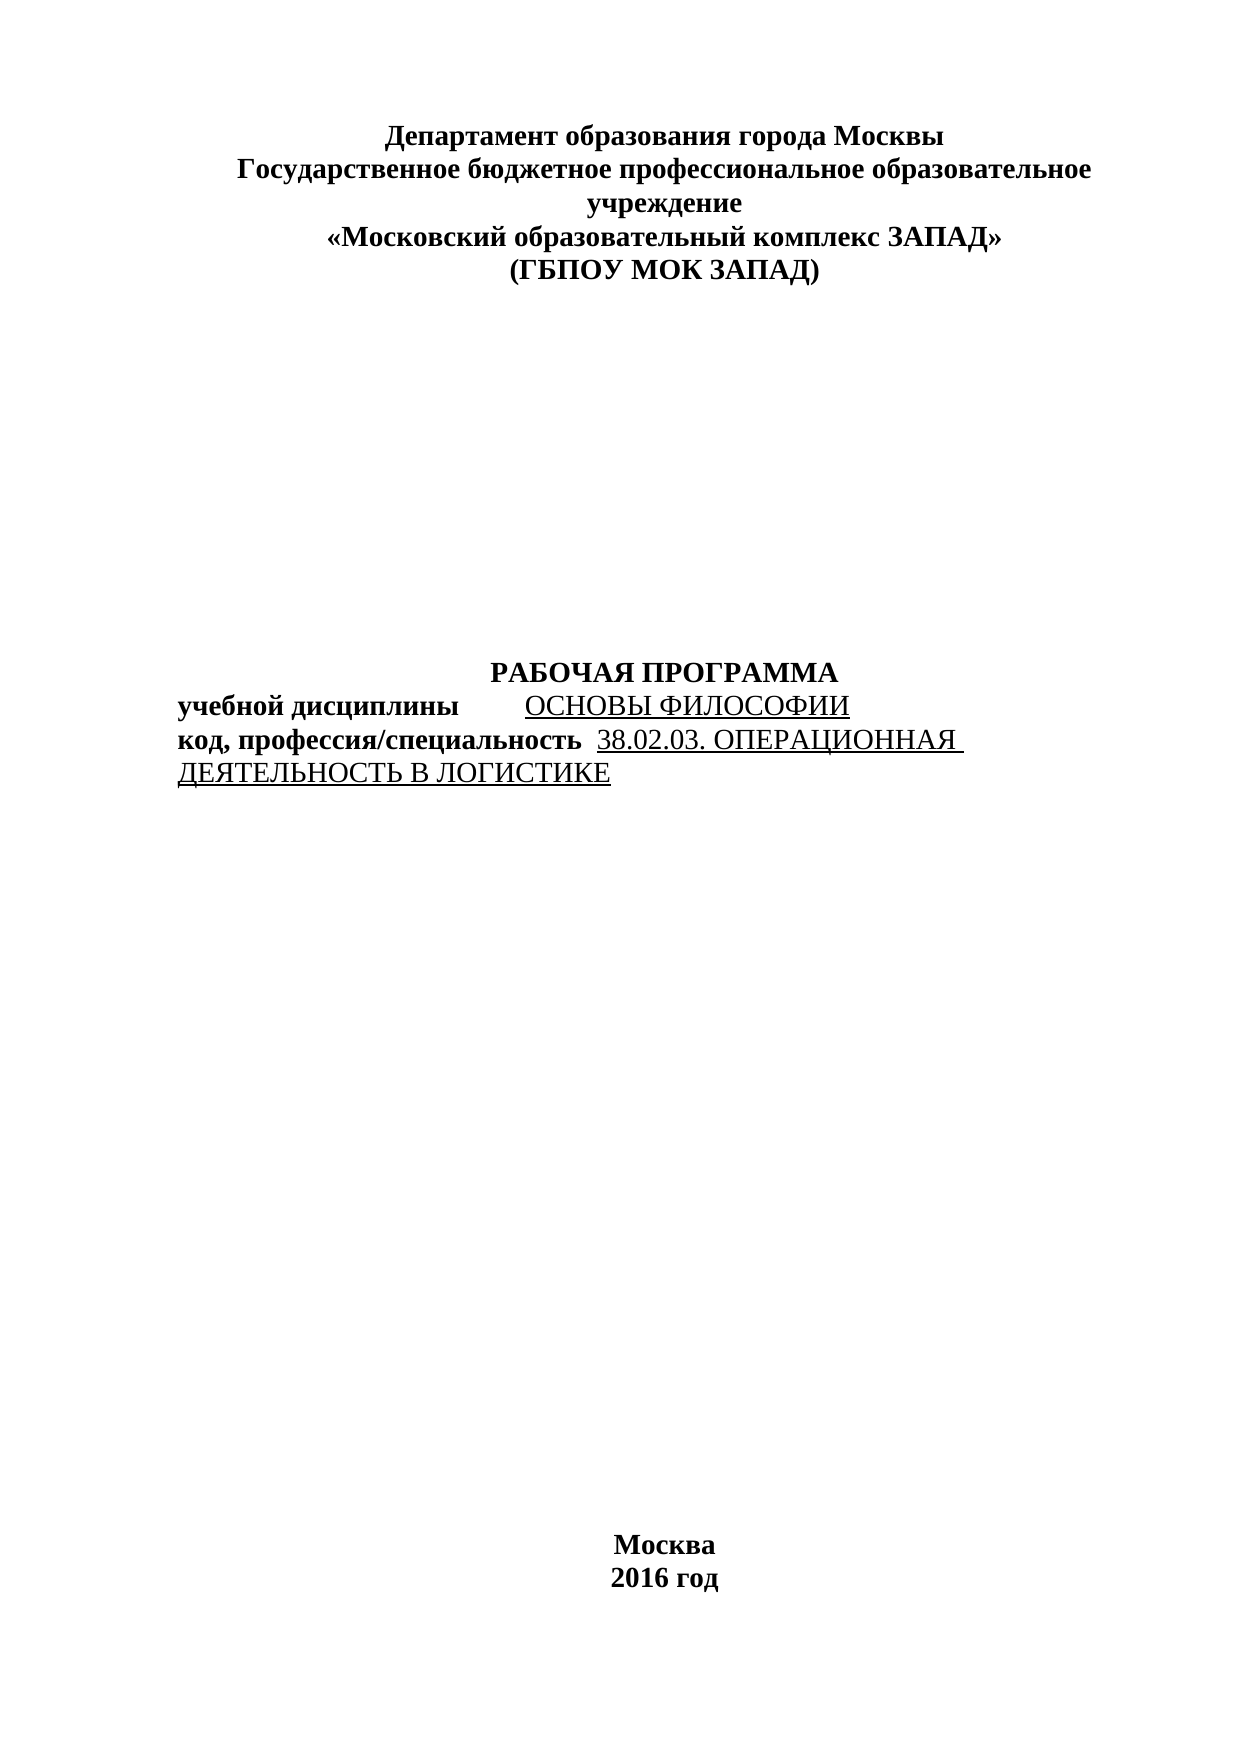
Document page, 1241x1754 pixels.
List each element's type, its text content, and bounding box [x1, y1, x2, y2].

text РАБОЧАЯ ПРОГРАММА [177, 655, 1152, 688]
text учебной дисциплины ОСНОВЫ ФИЛОСОФИИ [177, 688, 1152, 722]
text Москва [177, 1527, 1152, 1560]
text Департамент образования города Москвы [177, 118, 1152, 152]
text код, профессия/специальность 38.02.03. ОПЕРАЦИОННАЯ ДЕЯТЕЛЬНОСТЬ В ЛОГИСТИКЕ [177, 722, 1152, 789]
text «Московский образовательный комплекс ЗАПАД» [177, 219, 1152, 252]
text 2016 год [177, 1560, 1152, 1594]
text (ГБПОУ МОК ЗАПАД) [177, 252, 1152, 286]
text Государственное бюджетное профессиональное образовательное учреждение [177, 152, 1152, 219]
